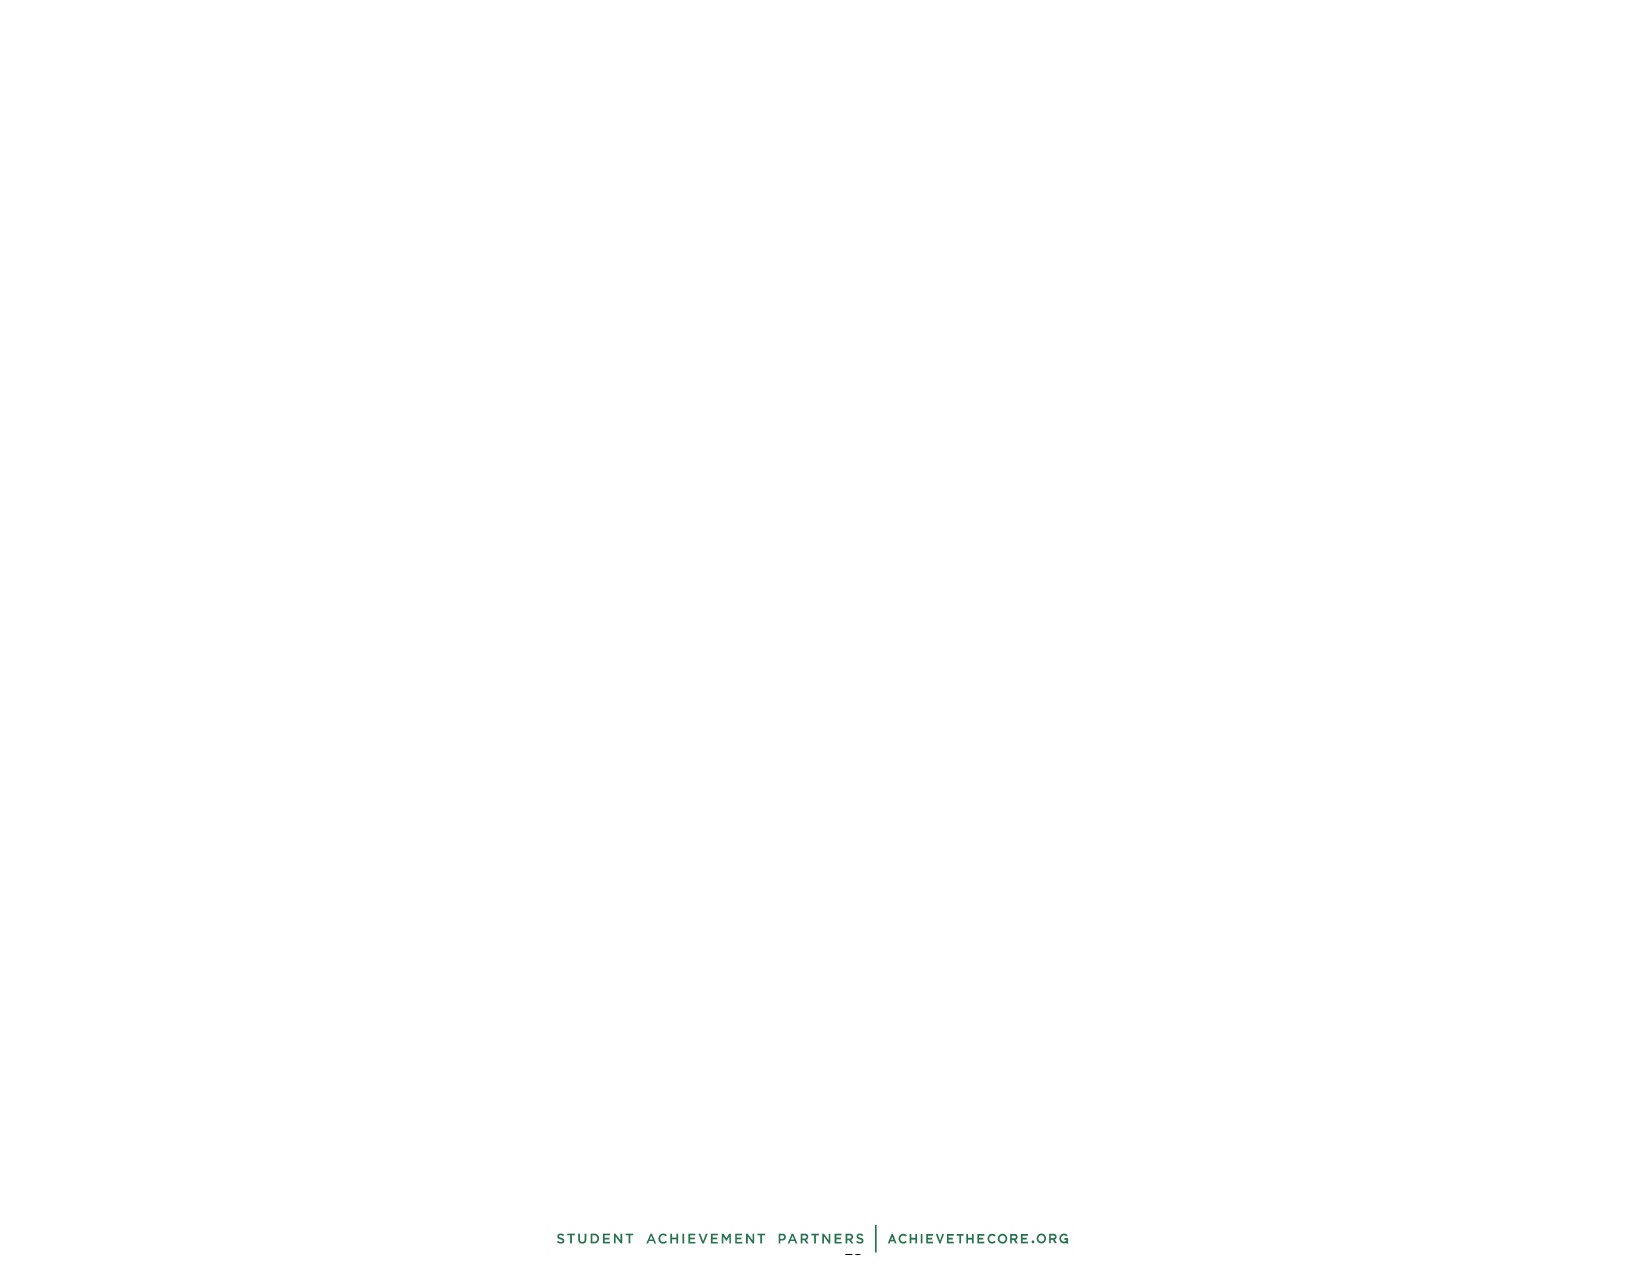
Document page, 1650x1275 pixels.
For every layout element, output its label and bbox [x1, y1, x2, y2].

picture [545, 1221, 1077, 1254]
